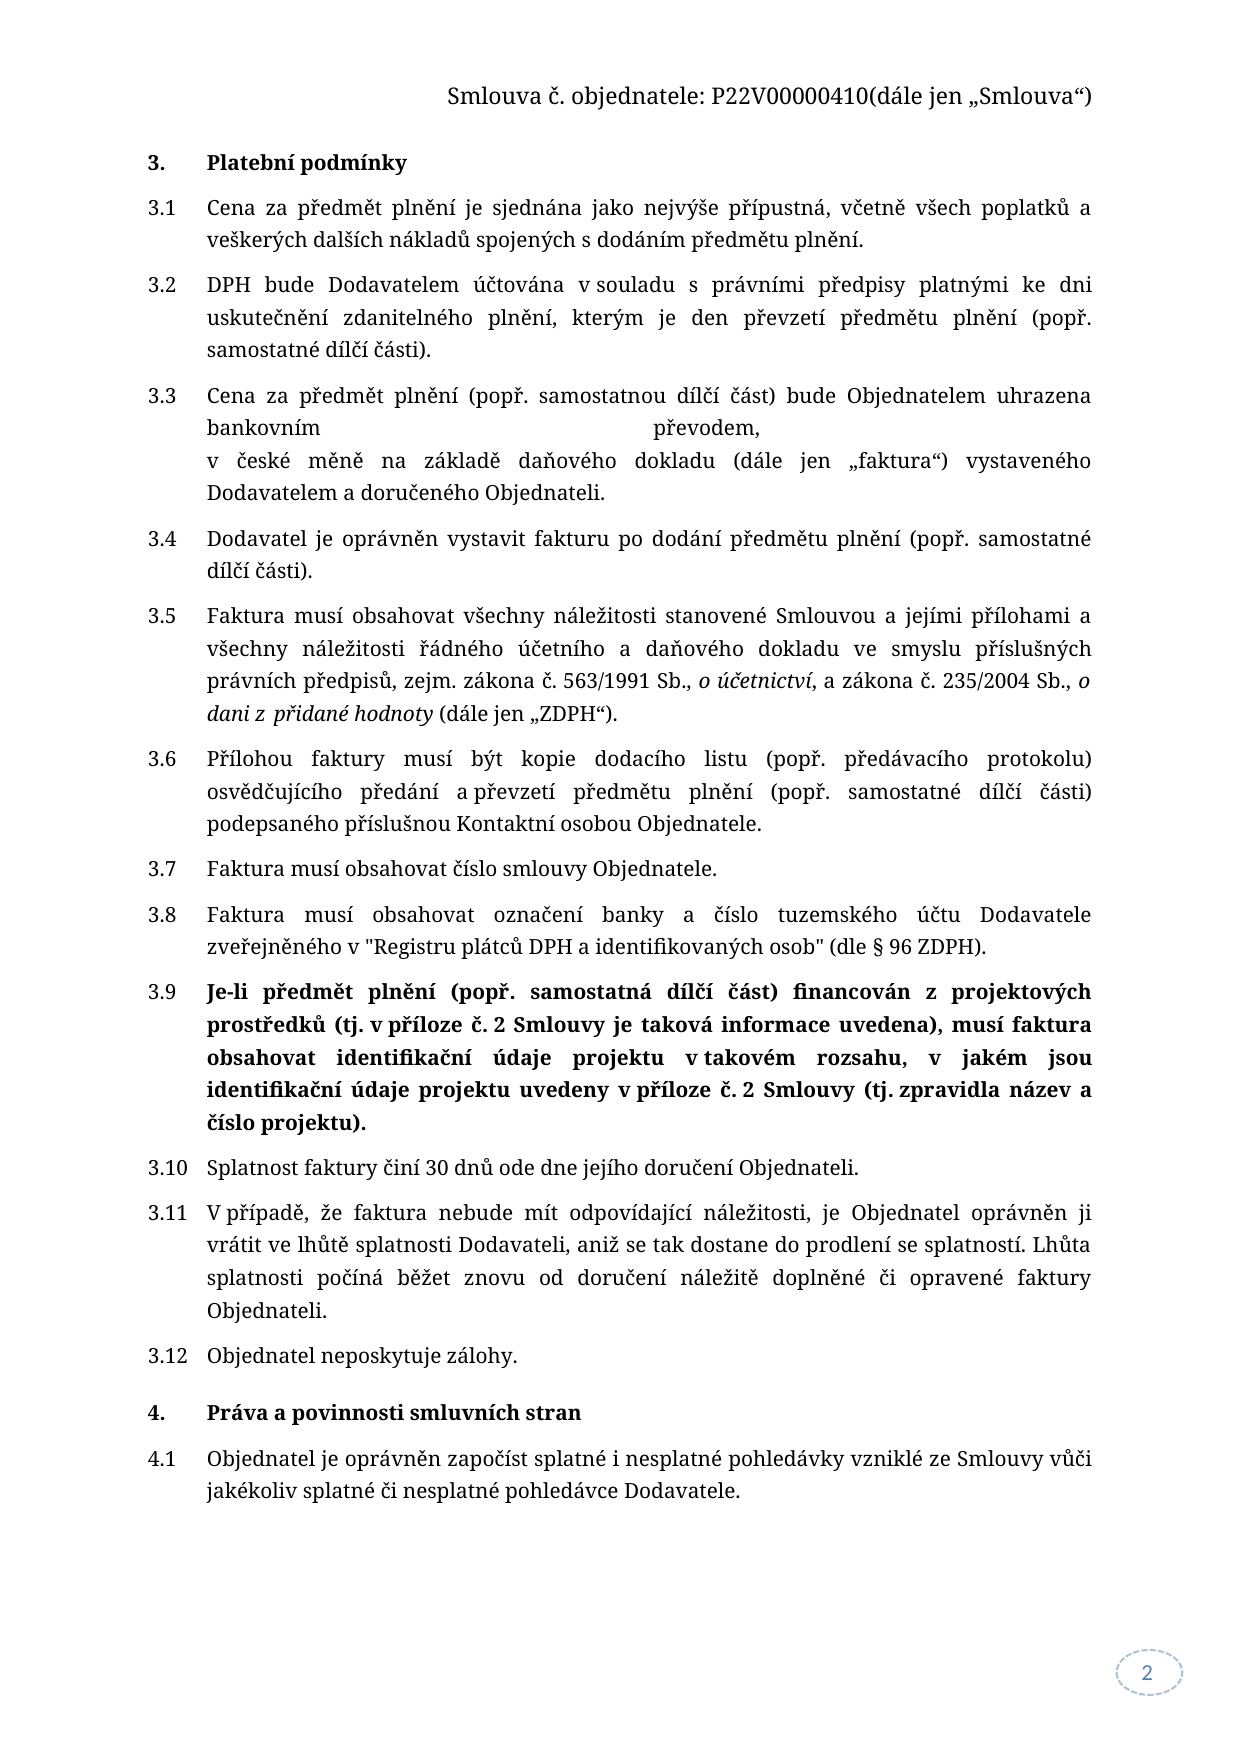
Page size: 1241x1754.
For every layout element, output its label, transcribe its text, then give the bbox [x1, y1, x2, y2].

list Platební podmínky [148, 148, 1093, 176]
list Faktura musí obsahovat označení banky a číslo tuzemského účtu Dodavatele zveřejněného v "Registru plátců DPH a identifikovaných osob" (dle § 96 ZDPH). [148, 900, 1093, 961]
list Objednatel neposkytuje zálohy. [148, 1341, 1093, 1369]
list Faktura musí obsahovat všechny náležitosti stanovené Smlouvou a jejími přílohami a všechny náležitosti řádného účetního a daňového dokladu ve smyslu příslušných právních předpisů, zejm. zákona č. 563/1991 Sb., o účetnictví, a zákona č. 235/2004 Sb., o dani z přidané hodnoty (dále jen „ZDPH“). [148, 601, 1093, 728]
list Cena za předmět plnění (popř. samostatnou dílčí část) bude Objednatelem uhrazena bankovním převodem, v české měně na základě daňového dokladu (dále jen „faktura“) vystaveného Dodavatelem a doručeného Objednateli. [148, 381, 1093, 507]
list Dodavatel je oprávněn vystavit fakturu po dodání předmětu plnění (popř. samostatné dílčí části). [148, 524, 1093, 585]
list Cena za předmět plnění je sjednána jako nejvýše přípustná, včetně všech poplatků a veškerých dalších nákladů spojených s dodáním předmětu plnění. [148, 193, 1093, 254]
list Přílohou faktury musí být kopie dodacího listu (popř. předávacího protokolu) osvědčujícího předání a převzetí předmětu plnění (popř. samostatné dílčí části) podepsaného příslušnou Kontaktní osobou Objednatele. [148, 744, 1093, 838]
list Je-li předmět plnění (popř. samostatná dílčí část) financován z projektových prostředků (tj. v příloze č. 2 Smlouvy je taková informace uvedena), musí faktura obsahovat identifikační údaje projektu v takovém rozsahu, v jakém jsou identifikační údaje projektu uvedeny v příloze č. 2 Smlouvy (tj. zpravidla název a číslo projektu). [148, 977, 1093, 1136]
list Splatnost faktury činí 30 dnů ode dne jejího doručení Objednateli. [148, 1153, 1093, 1181]
list Práva a povinnosti smluvních stran [148, 1398, 1093, 1427]
list V případě, že faktura nebude mít odpovídající náležitosti, je Objednatel oprávněn ji vrátit ve lhůtě splatnosti Dodavateli, aniž se tak dostane do prodlení se splatností. Lhůta splatnosti počíná běžet znovu od doručení náležitě doplněné či opravené faktury Objednateli. [148, 1198, 1093, 1324]
list Objednatel je oprávněn započíst splatné i nesplatné pohledávky vzniklé ze Smlouvy vůči jakékoliv splatné či nesplatné pohledávce Dodavatele. [148, 1444, 1093, 1505]
list DPH bude Dodavatelem účtována v souladu s právními předpisy platnými ke dni uskutečnění zdanitelného plnění, kterým je den převzetí předmětu plnění (popř. samostatné dílčí části). [148, 270, 1093, 364]
list Faktura musí obsahovat číslo smlouvy Objednatele. [148, 854, 1093, 883]
